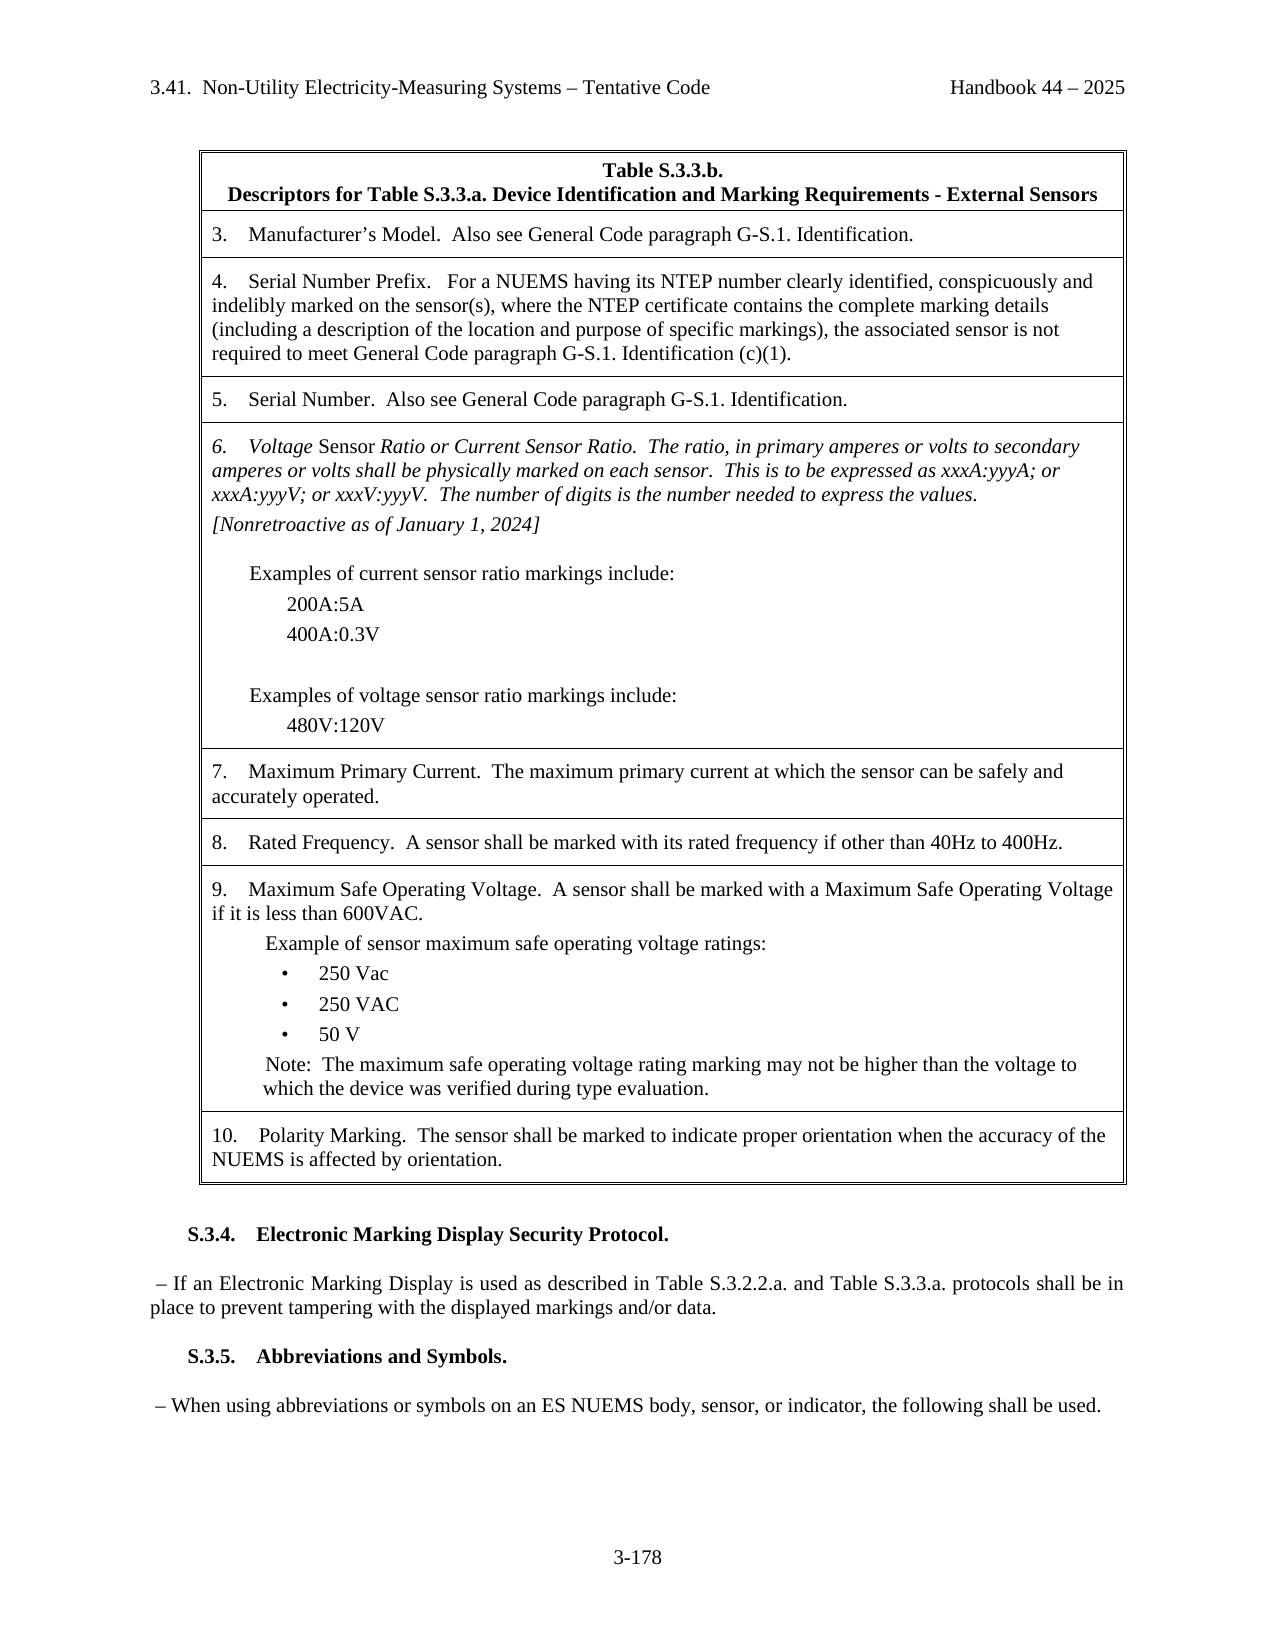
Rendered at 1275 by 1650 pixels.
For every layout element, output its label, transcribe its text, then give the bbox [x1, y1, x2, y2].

subtitle S.3.4. Electronic Marking Display Security Protocol. [187, 1221, 1125, 1246]
table_cell 5. Serial Number. Also see General Code paragraph G-S.1. Identification. [202, 377, 1123, 422]
table_cell 7. Maximum Primary Current. The maximum primary current at which the sensor can be safely and accurately operated. [202, 749, 1123, 818]
text – If an Electronic Marking Display is used as described in Table S.3.2.2.a. and Table S.3.3.a. protocols shall be in place to prevent tampering with the displayed markings and/or data. [150, 1271, 1125, 1319]
table_cell 10. Polarity Marking. The sensor shall be marked to indicate proper orientation when the accuracy of the NUEMS is affected by orientation. [202, 1112, 1123, 1182]
table_cell 6. Voltage Sensor Ratio or Current Sensor Ratio. The ratio, in primary amperes or volts to secondary amperes or volts shall be physically marked on each sensor. This is to be expressed as xxxA:yyyA; or xxxA:yyyV; or xxxV:yyyV. The number of digits is the number needed to express the values. [Nonretroactive as of January 1, 2024] Examples of current sensor ratio markings include: 200A:5A 400A:0.3V Examples of voltage sensor ratio markings include: 480V:120V [202, 423, 1123, 748]
table_cell 3. Manufacturer’s Model. Also see General Code paragraph G-S.1. Identification. [202, 211, 1123, 257]
text – When using abbreviations or symbols on an ES NUEMS body, sensor, or indicator, the following shall be used. [150, 1393, 1125, 1417]
table_cell 4. Serial Number Prefix. For a NUEMS having its NTEP number clearly identified, conspicuously and indelibly marked on the sensor(s), where the NTEP certificate contains the complete marking details (including a description of the location and purpose of specific markings), the associated sensor is not required to meet General Code paragraph G-S.1. Identification (c)(1). [202, 258, 1123, 376]
table_header Table S.3.3.b. Descriptors for Table S.3.3.a. Device Identification and Marking Requirements - External Sensors [202, 153, 1123, 210]
subtitle S.3.5. Abbreviations and Symbols. [187, 1344, 1125, 1368]
table_cell 9. Maximum Safe Operating Voltage. A sensor shall be marked with a Maximum Safe Operating Voltage if it is less than 600VAC. Example of sensor maximum safe operating voltage ratings: • 250 Vac • 250 VAC • 50 V Note: The maximum safe operating voltage rating marking may not be higher than the voltage to which the device was verified during type evaluation. [202, 866, 1123, 1111]
table_cell 8. Rated Frequency. A sensor shall be marked with its rated frequency if other than 40Hz to 400Hz. [202, 819, 1123, 865]
